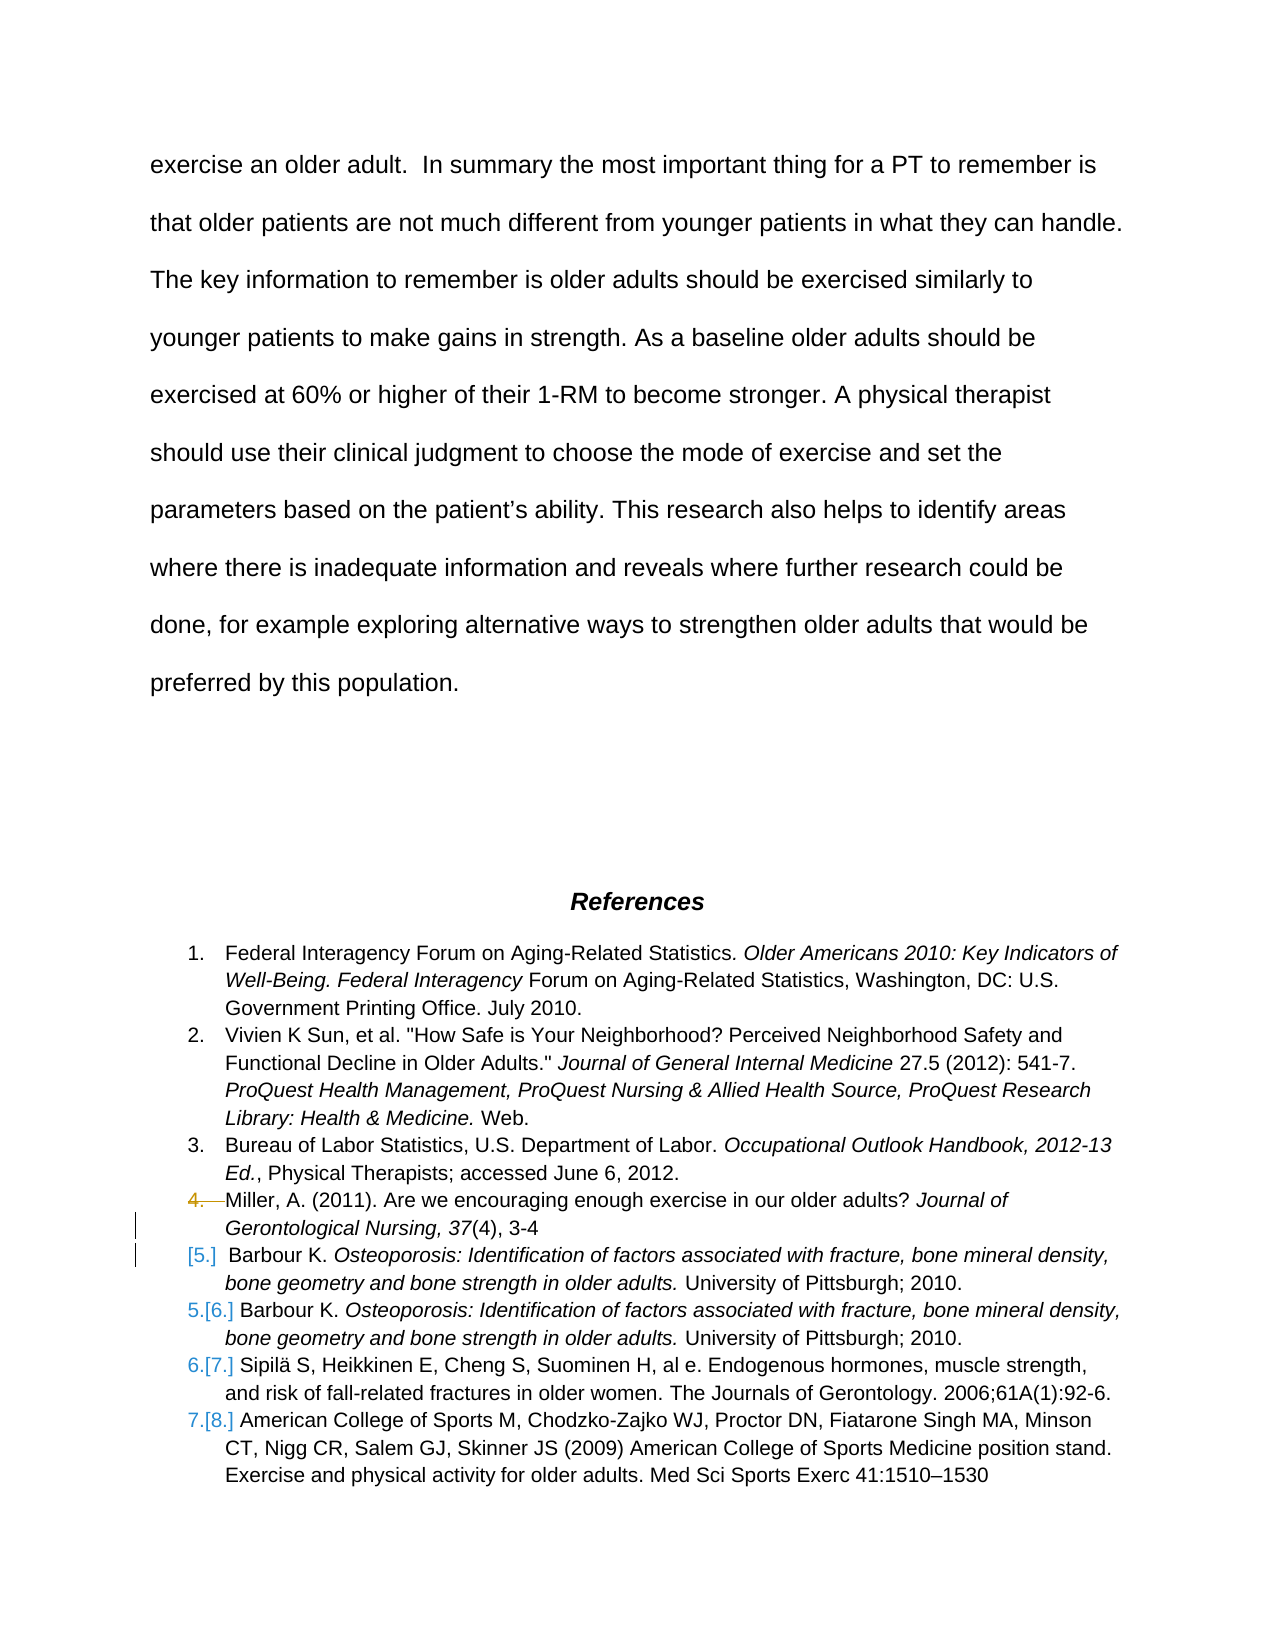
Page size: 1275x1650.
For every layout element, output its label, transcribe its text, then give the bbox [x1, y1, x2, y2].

list Barbour K. Osteoporosis: Identification of factors associated with fracture, bone mineral density, bone geometry and bone strength in older adults. University of Pittsburgh; 2010. [187, 1298, 1125, 1349]
list Bureau of Labor Statistics, U.S. Department of Labor. Occupational Outlook Handbook, 2012-13 Ed., Physical Therapists; accessed June 6, 2012. [187, 1133, 1125, 1184]
list Sipilä S, Heikkinen E, Cheng S, Suominen H, al e. Endogenous hormones, muscle strength, and risk of fall-related fractures in older women. The Journals of Gerontology. 2006;61A(1):92-6. [187, 1353, 1125, 1404]
list Vivien K Sun, et al. "How Safe is Your Neighborhood? Perceived Neighborhood Safety and Functional Decline in Older Adults." Journal of General Internal Medicine 27.5 (2012): 541-7. ProQuest Health Management, ProQuest Nursing & Allied Health Source, ProQuest Research Library: Health & Medicine. Web. [187, 1023, 1125, 1129]
list Barbour K. Osteoporosis: Identification of factors associated with fracture, bone mineral density, bone geometry and bone strength in older adults. University of Pittsburgh; 2010. [187, 1243, 1125, 1294]
list Federal Interagency Forum on Aging-Related Statistics. Older Americans 2010: Key Indicators of Well-Being. Federal Interagency Forum on Aging-Related Statistics, Washington, DC: U.S. Government Printing Office. July 2010. [187, 940, 1125, 1019]
list Miller, A. (2011). Are we encouraging enough exercise in our older adults? Journal of Gerontological Nursing, 37(4), 3-4 [187, 1188, 1125, 1239]
list American College of Sports M, Chodzko-Zajko WJ, Proctor DN, Fiatarone Singh MA, Minson CT, Nigg CR, Salem GJ, Skinner JS (2009) American College of Sports Medicine position stand. Exercise and physical activity for older adults. Med Sci Sports Exerc 41:1510–1530 [187, 1408, 1125, 1488]
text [150, 150, 1125, 696]
text References [150, 887, 1125, 915]
